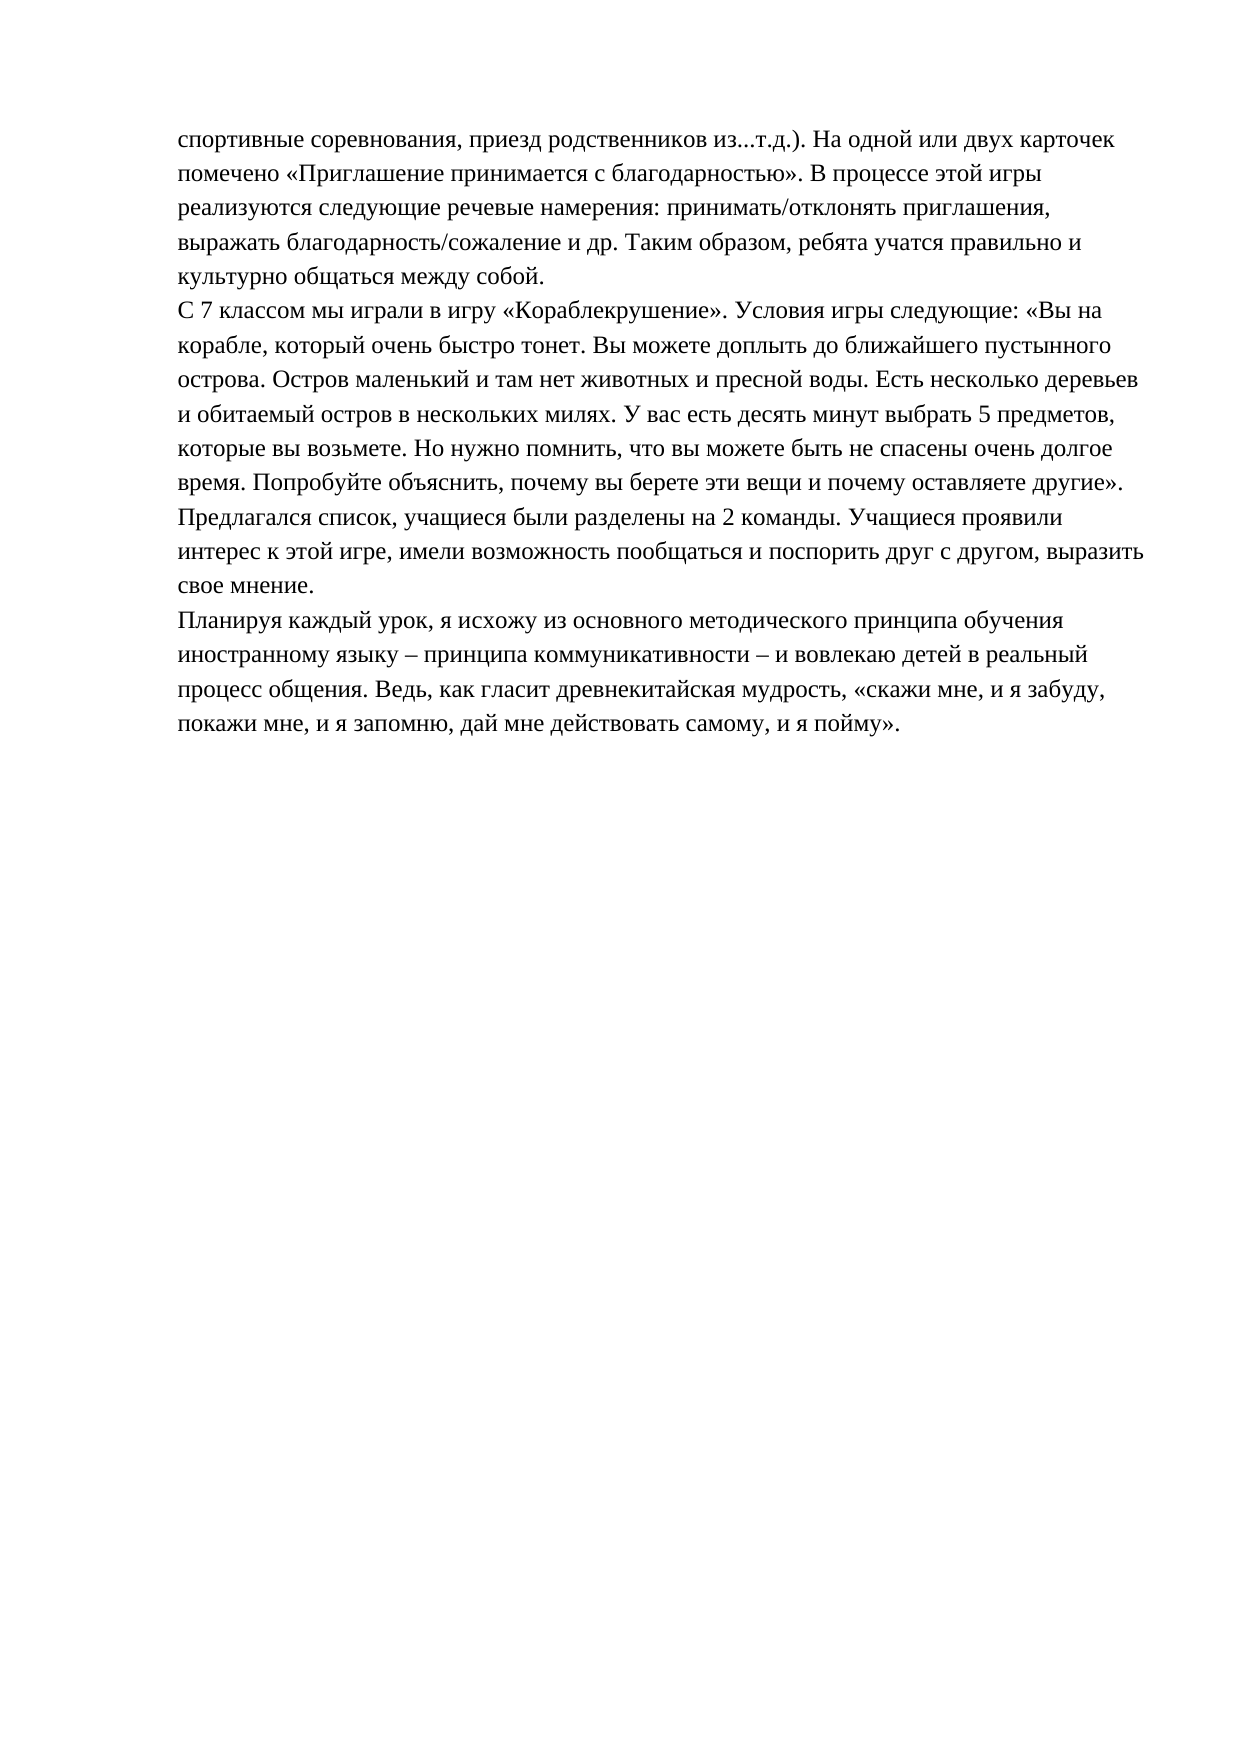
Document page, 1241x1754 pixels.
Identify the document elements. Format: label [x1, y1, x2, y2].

text [177, 118, 1152, 737]
